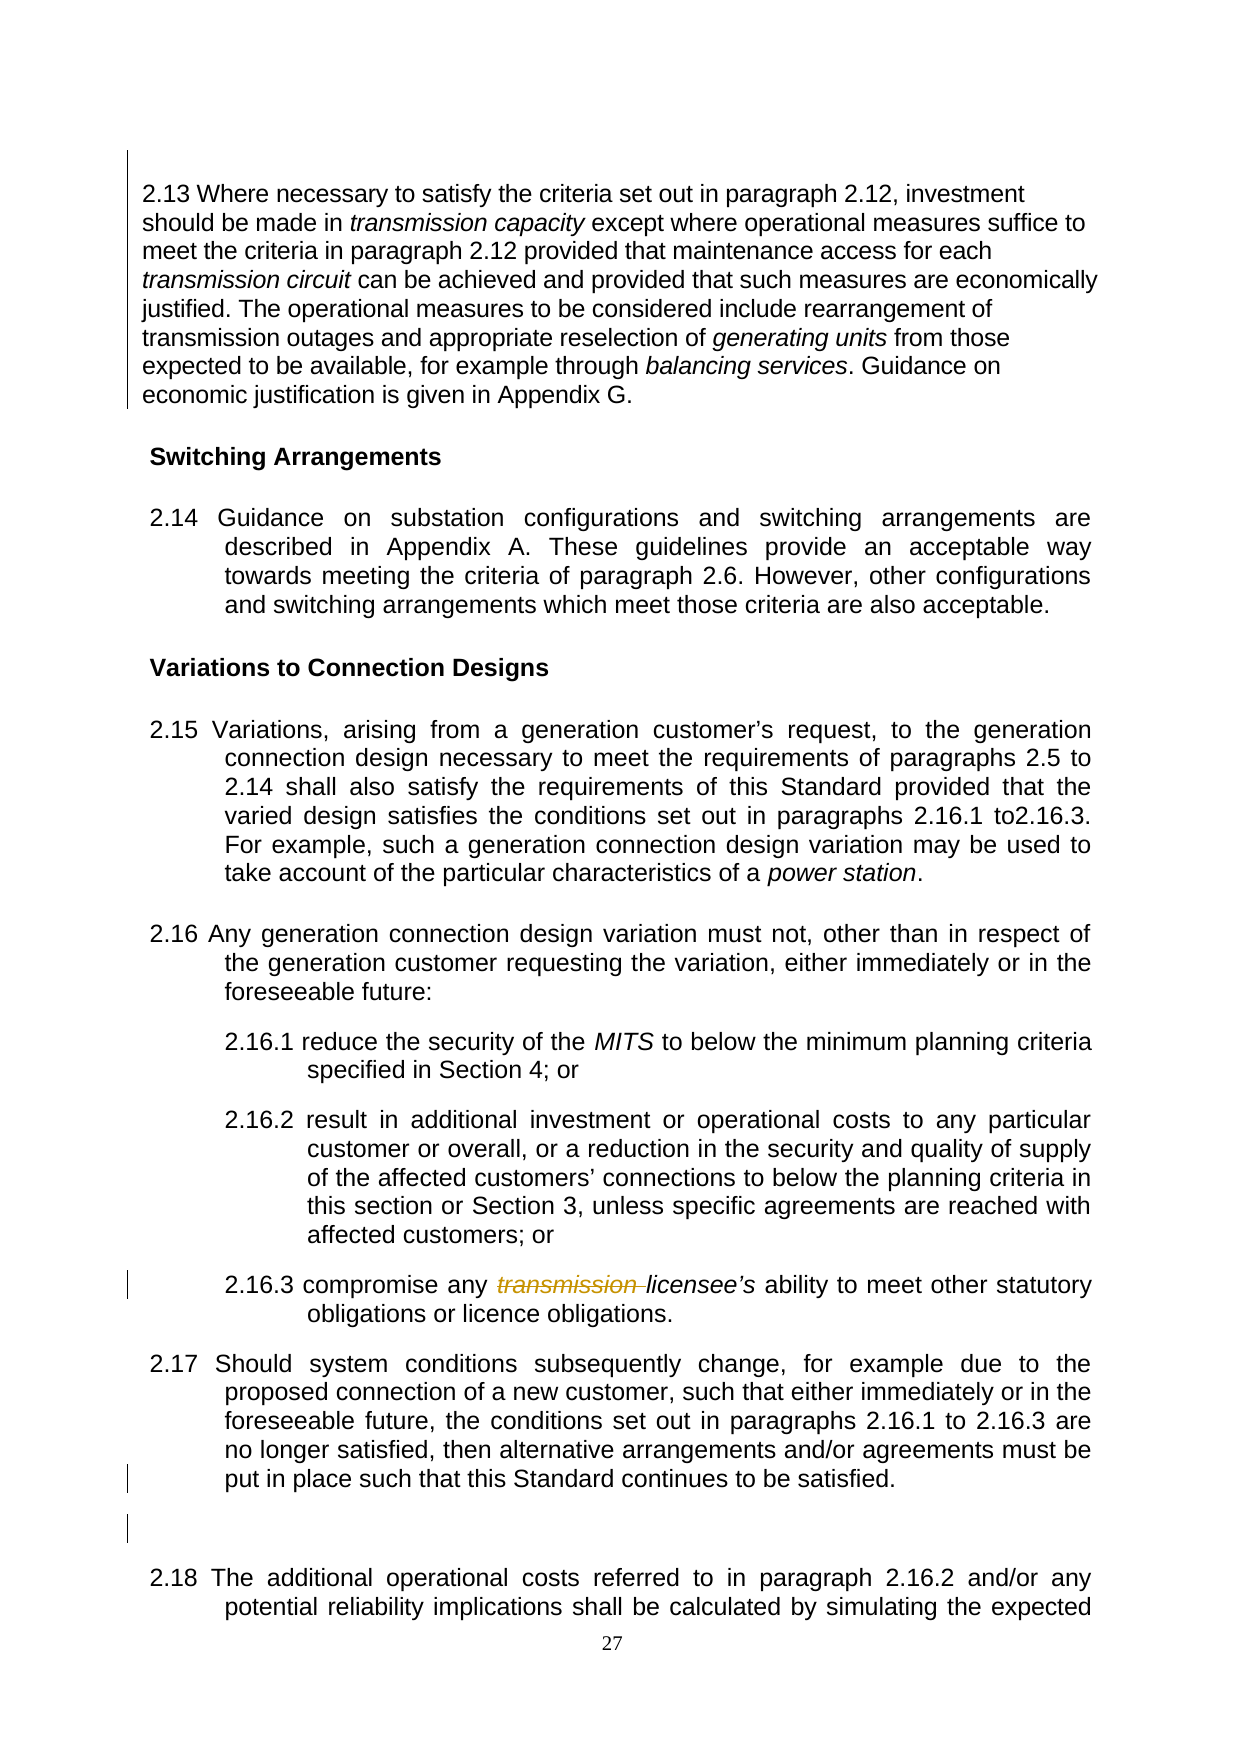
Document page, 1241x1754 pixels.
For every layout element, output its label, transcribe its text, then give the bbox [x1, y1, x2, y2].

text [149, 1563, 1093, 1621]
text Switching Arrangements [149, 442, 1093, 471]
text 2.15 Variations, arising from a generation customer’s request, to the generation connection design necessary to meet the requirements of paragraphs 2.5 to 2.14 shall also satisfy the requirements of this Standard provided that the varied design satisfies the conditions set out in paragraphs 2.16.1 to2.16.3. For example, such a generation connection design variation may be used to take account of the particular characteristics of a power station. [149, 715, 1093, 888]
text 2.13 Where necessary to satisfy the criteria set out in paragraph 2.12, investment should be made in transmission capacity except where operational measures suffice to meet the criteria in paragraph 2.12 provided that maintenance access for each transmission circuit can be achieved and provided that such measures are economically justified. The operational measures to be considered include rearrangement of transmission outages and appropriate reselection of generating units from those expected to be available, for example through balancing services. Guidance on economic justification is given in Appendix G. [142, 179, 1100, 409]
text 2.16 Any generation connection design variation must not, other than in respect of the generation customer requesting the variation, either immediately or in the foreseeable future: [149, 919, 1093, 1006]
text 2.16.2 result in additional investment or operational costs to any particular customer or overall, or a reduction in the security and quality of supply of the affected customers’ connections to below the planning criteria in this section or Section 3, unless specific agreements are reached with affected customers; or [224, 1106, 1093, 1249]
text 2.16.3 compromise any licensee’s ability to meet other statutory obligations or licence obligations. [224, 1270, 1093, 1328]
text Variations to Connection Designs [149, 653, 1093, 682]
text 2.14 Guidance on substation configurations and switching arrangements are described in Appendix A. These guidelines provide an acceptable way towards meeting the criteria of paragraph 2.6. However, other configurations and switching arrangements which meet those criteria are also acceptable. [149, 504, 1093, 619]
text 2.17 Should system conditions subsequently change, for example due to the proposed connection of a new customer, such that either immediately or in the foreseeable future, the conditions set out in paragraphs 2.16.1 to 2.16.3 are no longer satisfied, then alternative arrangements and/or agreements must be put in place such that this Standard continues to be satisfied. [149, 1349, 1093, 1493]
text 2.16.1 reduce the security of the MITS to below the minimum planning criteria specified in Section 4; or [224, 1028, 1093, 1084]
